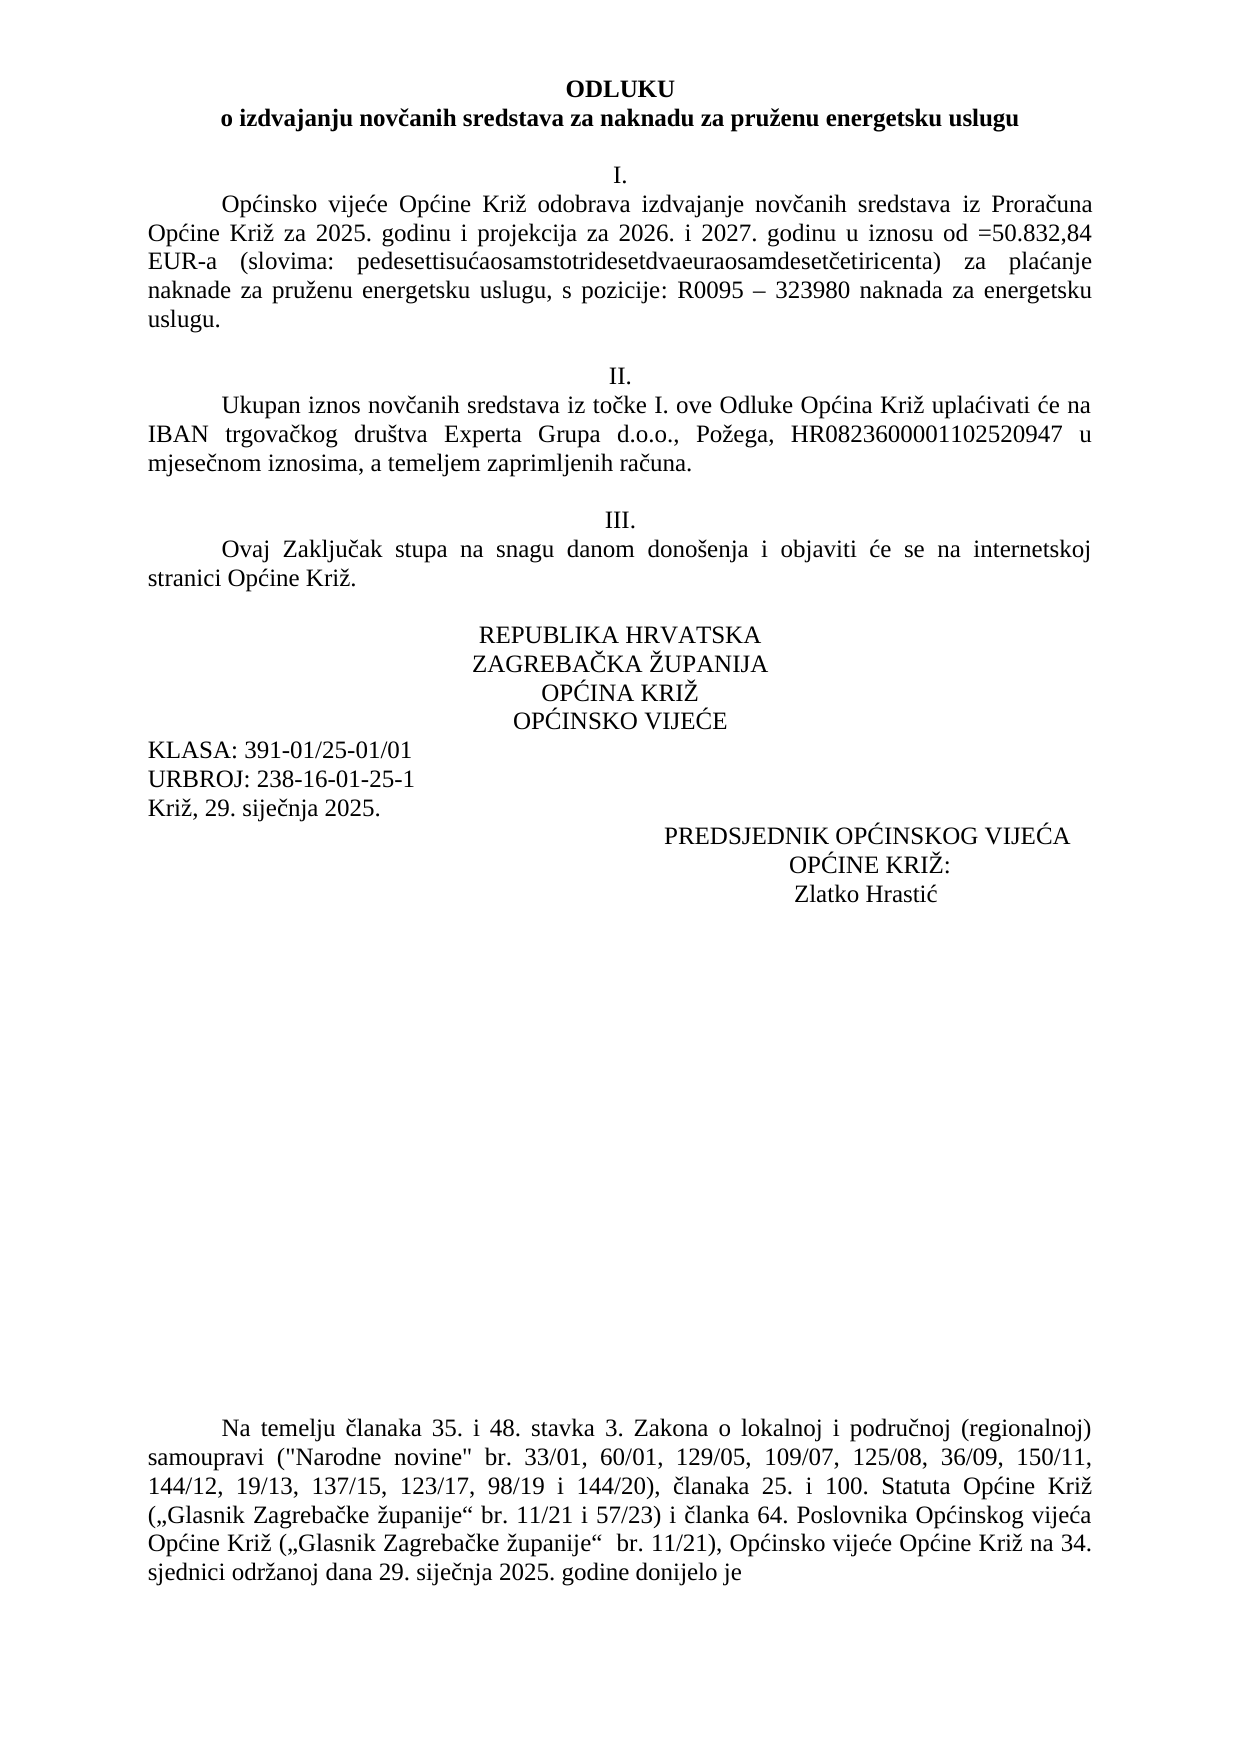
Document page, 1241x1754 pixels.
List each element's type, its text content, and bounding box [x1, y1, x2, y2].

text o izdvajanju novčanih sredstava za naknadu za pruženu energetsku uslugu [148, 103, 1093, 131]
text Na temelju članaka 35. i 48. stavka 3. Zakona o lokalnoj i područnoj (regionalnoj) samoupravi ("Narodne novine" br. 33/01, 60/01, 129/05, 109/07, 125/08, 36/09, 150/11, 144/12, 19/13, 137/15, 123/17, 98/19 i 144/20), članaka 25. i 100. Statuta Općine Križ („Glasnik Zagrebačke županije“ br. 11/21 i 57/23) i članka 64. Poslovnika Općinskog vijeća Općine Križ („Glasnik Zagrebačke županije“ br. 11/21), Općinsko vijeće Općine Križ na 34. sjednici održanoj dana 29. siječnja 2025. godine donijelo je [148, 1413, 1093, 1586]
text KLASA: 391-01/25-01/01 [148, 735, 1093, 764]
text Ukupan iznos novčanih sredstava iz točke I. ove Odluke Općina Križ uplaćivati će na IBAN trgovačkog društva Experta Grupa d.o.o., Požega, HR0823600001102520947 u mjesečnom iznosima, a temeljem zaprimljenih računa. [148, 390, 1093, 476]
text OPĆINSKO VIJEĆE [148, 706, 1093, 735]
text URBROJ: 238-16-01-25-1 [148, 764, 1093, 793]
text OPĆINE KRIŽ: [664, 850, 1093, 879]
text Zlatko Hrastić [148, 879, 1093, 908]
text III. [148, 505, 1093, 534]
text ODLUKU [148, 74, 1093, 103]
text ZAGREBAČKA ŽUPANIJA [148, 649, 1093, 678]
text I. [148, 160, 1093, 189]
text OPĆINA KRIŽ [148, 678, 1093, 706]
text Križ, 29. siječnja 2025. [148, 793, 1093, 821]
text REPUBLIKA HRVATSKA [148, 620, 1093, 649]
text PREDSJEDNIK OPĆINSKOG VIJEĆA [664, 821, 1093, 850]
text Ovaj Zaključak stupa na snagu danom donošenja i objaviti će se na internetskoj stranici Općine Križ. [148, 534, 1093, 591]
text II. [148, 361, 1093, 390]
text Općinsko vijeće Općine Križ odobrava izdvajanje novčanih sredstava iz Proračuna Općine Križ za 2025. godinu i projekcija za 2026. i 2027. godinu u iznosu od =50.832,84 EUR-a (slovima: pedesettisućaosamstotridesetdvaeuraosamdesetčetiricenta) za plaćanje naknade za pruženu energetsku uslugu, s pozicije: R0095 – 323980 naknada za energetsku uslugu. [148, 189, 1093, 333]
